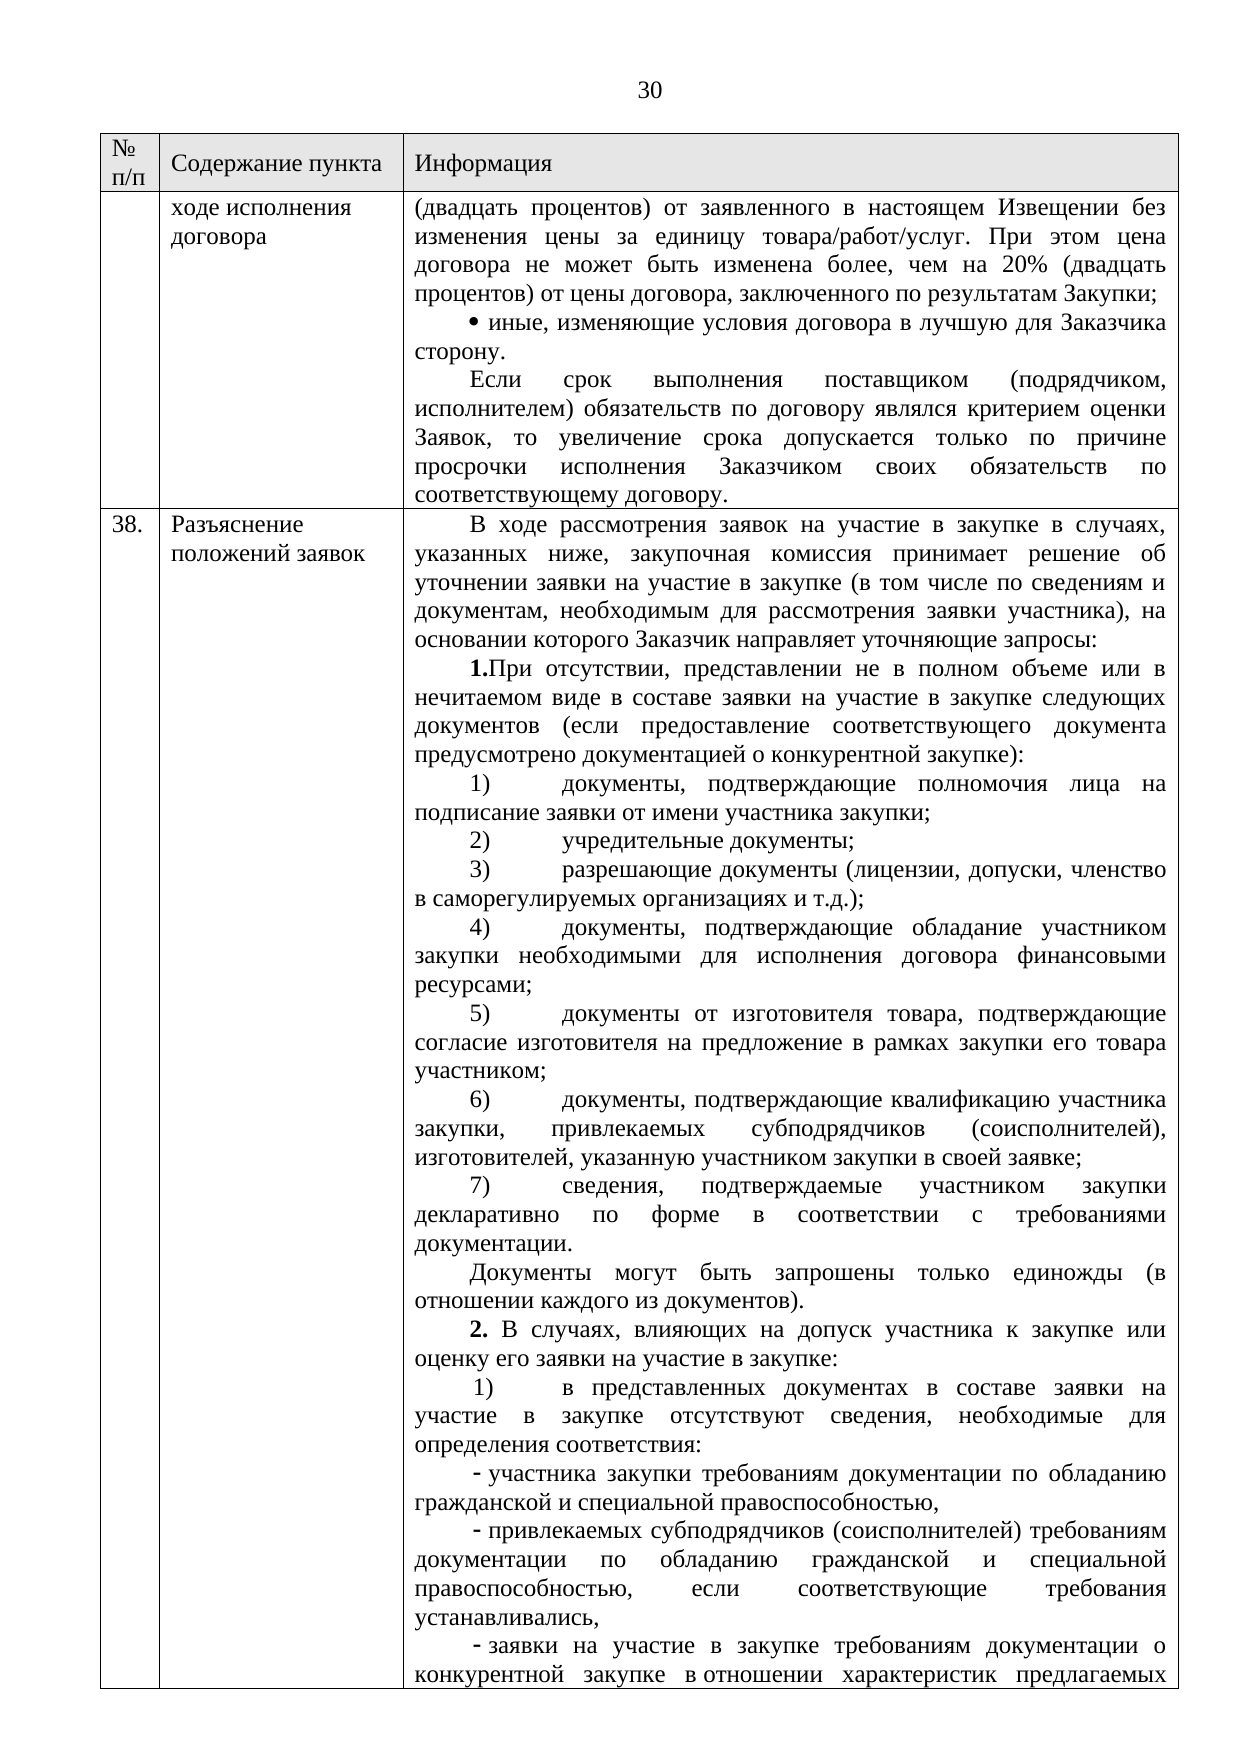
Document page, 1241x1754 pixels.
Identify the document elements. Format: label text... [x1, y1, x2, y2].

table_cell [101, 192, 159, 508]
table_cell [101, 509, 159, 1688]
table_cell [404, 509, 1178, 1688]
table_cell Разъяснение положений заявок [160, 509, 403, 1688]
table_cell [404, 192, 1178, 508]
table_header № п/п [101, 134, 159, 191]
table_header Информация [404, 134, 1178, 191]
table_header Содержание пункта [160, 134, 403, 191]
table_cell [160, 192, 403, 508]
